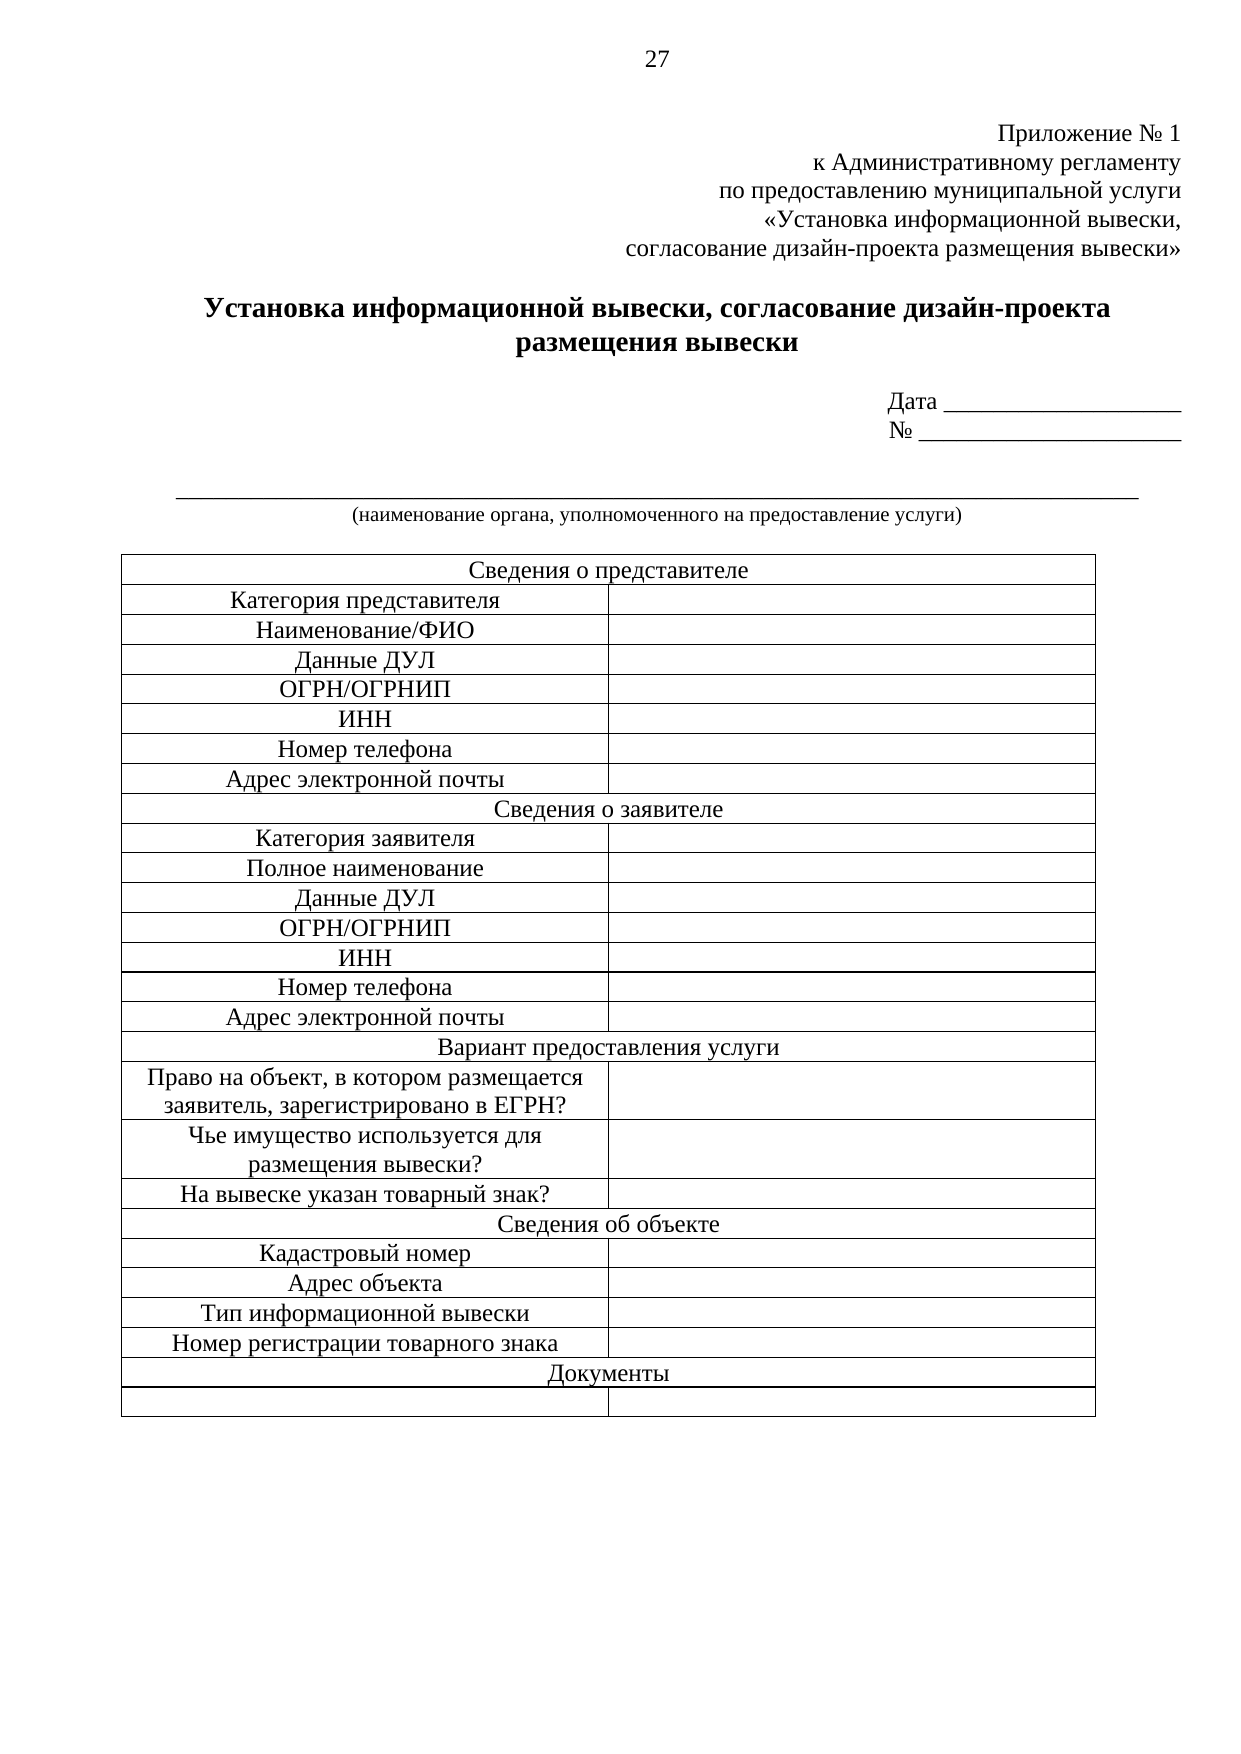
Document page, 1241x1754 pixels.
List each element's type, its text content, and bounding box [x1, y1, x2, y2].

table_cell Адрес электронной почты [122, 1002, 608, 1031]
table_cell [609, 913, 1095, 942]
table_cell [609, 734, 1095, 763]
table_cell Категория представителя [122, 585, 608, 614]
table_cell Кадастровый номер [122, 1239, 608, 1267]
text (наименование органа, уполномоченного на предоставление услуги) [133, 501, 1181, 526]
table_cell Номер регистрации товарного знака [122, 1328, 608, 1357]
table_cell [122, 1388, 608, 1416]
table_cell [609, 824, 1095, 852]
table_cell Документы [122, 1358, 1095, 1386]
text № _____________________ [133, 415, 1181, 444]
table_cell [609, 1002, 1095, 1031]
table_cell [609, 675, 1095, 703]
table_cell Сведения о заявителе [122, 794, 1095, 822]
text по предоставлению муниципальной услуги [133, 176, 1181, 204]
table_cell Данные ДУЛ [122, 645, 608, 673]
table_cell [609, 1239, 1095, 1267]
table_cell [609, 704, 1095, 733]
table_cell [609, 615, 1095, 644]
table_cell ОГРН/ОГРНИП [122, 675, 608, 703]
table_cell Номер телефона [122, 973, 608, 1001]
table_cell [609, 853, 1095, 882]
table_cell Тип информационной вывески [122, 1298, 608, 1327]
table_cell [609, 1298, 1095, 1327]
table_cell [609, 1268, 1095, 1297]
table_cell [609, 764, 1095, 793]
table_cell Номер телефона [122, 734, 608, 763]
table_cell ОГРН/ОГРНИП [122, 913, 608, 942]
table_cell [609, 1179, 1095, 1208]
table_cell [609, 1388, 1095, 1416]
table_cell На вывеске указан товарный знак? [122, 1179, 608, 1208]
table_cell Данные ДУЛ [122, 883, 608, 912]
table_header Сведения о представителе [122, 555, 1095, 584]
table_cell [609, 943, 1095, 971]
text Приложение № 1 [133, 118, 1181, 147]
table_cell Чье имущество используется для размещения вывески? [122, 1120, 608, 1178]
table_cell ИНН [122, 704, 608, 733]
table_cell [609, 1062, 1095, 1119]
table_cell Категория заявителя [122, 824, 608, 852]
text согласование дизайн-проекта размещения вывески» [133, 233, 1181, 262]
table_cell [609, 585, 1095, 614]
table_cell [609, 973, 1095, 1001]
table_cell Сведения об объекте [122, 1209, 1095, 1237]
text Установка информационной вывески, согласование дизайн-проекта размещения вывески [133, 291, 1181, 358]
text к Административному регламенту [133, 147, 1181, 176]
table_cell [609, 883, 1095, 912]
table_cell Адрес электронной почты [122, 764, 608, 793]
table_cell ИНН [122, 943, 608, 971]
table_cell [609, 1328, 1095, 1357]
table_cell Адрес объекта [122, 1268, 608, 1297]
table_cell [609, 1120, 1095, 1178]
text «Установка информационной вывески, [133, 204, 1181, 233]
text Дата ___________________ [133, 386, 1181, 415]
table_cell Право на объект, в котором размещается заявитель, зарегистрировано в ЕГРН? [122, 1062, 608, 1119]
table_cell Полное наименование [122, 853, 608, 882]
text _____________________________________________________________________________ [133, 473, 1181, 501]
table_cell Наименование/ФИО [122, 615, 608, 644]
table_cell [609, 645, 1095, 673]
table_cell Вариант предоставления услуги [122, 1032, 1095, 1061]
